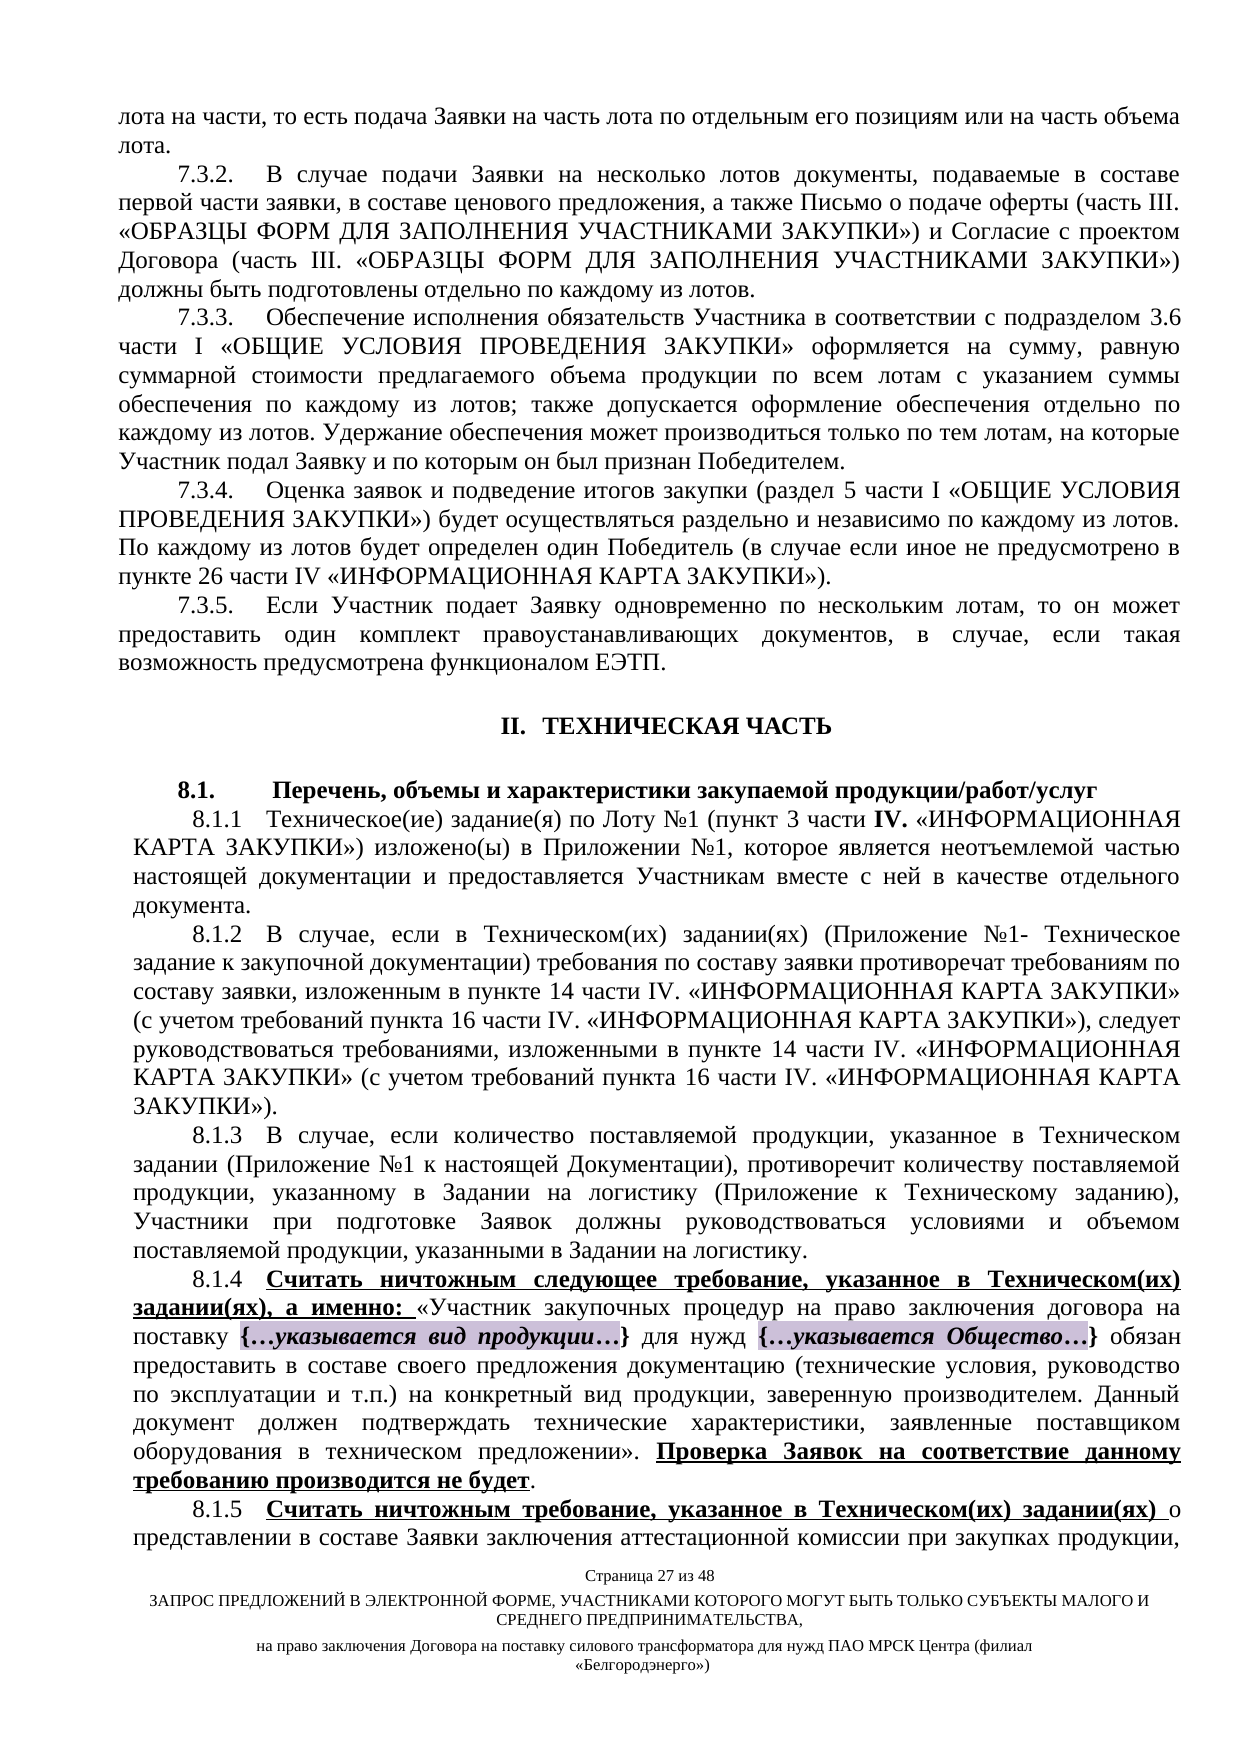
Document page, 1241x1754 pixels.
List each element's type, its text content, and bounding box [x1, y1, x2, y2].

subtitle Оценка заявок и подведение итогов закупки (раздел 5 части I «ОБЩИЕ УСЛОВИЯ ПРОВЕДЕНИЯ ЗАКУПКИ») будет осуществляться раздельно и независимо по каждому из лотов. По каждому из лотов будет определен один Победитель (в случае если иное не предусмотрено в пункте 26 части IV «ИНФОРМАЦИОННАЯ КАРТА ЗАКУПКИ»). [118, 475, 1181, 590]
subtitle Перечень, объемы и характеристики закупаемой продукции/работ/услуг [177, 775, 1181, 804]
subtitle Считать ничтожным следующее требование, указанное в Техническом(их) задании(ях), а именно: «Участник закупочных процедур на право заключения договора на поставку {…указывается вид продукции…} для нужд {…указывается Общество…} обязан предоставить в составе своего предложения документацию (технические условия, руководство по эксплуатации и т.п.) на конкретный вид продукции, заверенную производителем. Данный документ должен подтверждать технические характеристики, заявленные поставщиком оборудования в техническом предложении». Проверка Заявок на соответствие данному требованию производится не будет. [133, 1264, 1181, 1494]
subtitle В случае, если количество поставляемой продукции, указанное в Техническом задании (Приложение №1 к настоящей Документации), противоречит количеству поставляемой продукции, указанному в Задании на логистику (Приложение к Техническому заданию), Участники при подготовке Заявок должны руководствоваться условиями и объемом поставляемой продукции, указанными в Задании на логистику. [133, 1120, 1181, 1264]
subtitle Если Участник подает Заявку одновременно по нескольким лотам, то он может предоставить один комплект правоустанавливающих документов, в случае, если такая возможность предусмотрена функционалом ЕЭТП. [118, 590, 1181, 676]
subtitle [133, 1494, 1181, 1551]
subtitle В случае подачи Заявки на несколько лотов документы, подаваемые в составе первой части заявки, в составе ценового предложения, а также Письмо о подаче оферты (часть III. «ОБРАЗЦЫ ФОРМ ДЛЯ ЗАПОЛНЕНИЯ УЧАСТНИКАМИ ЗАКУПКИ») и Согласие с проектом Договора (часть III. «ОБРАЗЦЫ ФОРМ ДЛЯ ЗАПОЛНЕНИЯ УЧАСТНИКАМИ ЗАКУПКИ») должны быть подготовлены отдельно по каждому из лотов. [118, 159, 1181, 302]
subtitle ТЕХНИЧЕСКАЯ ЧАСТЬ [118, 711, 1181, 740]
subtitle Техническое(ие) задание(я) по Лоту №1 (пункт 3 части IV. «ИНФОРМАЦИОННАЯ КАРТА ЗАКУПКИ») изложено(ы) в Приложении №1, которое является неотъемлемой частью настоящей документации и предоставляется Участникам вместе с ней в качестве отдельного документа. [133, 804, 1181, 919]
subtitle Обеспечение исполнения обязательств Участника в соответствии с подразделом 3.6 части I «ОБЩИЕ УСЛОВИЯ ПРОВЕДЕНИЯ ЗАКУПКИ» оформляется на сумму, равную суммарной стоимости предлагаемого объема продукции по всем лотам с указанием суммы обеспечения по каждому из лотов; также допускается оформление обеспечения отдельно по каждому из лотов. Удержание обеспечения может производиться только по тем лотам, на которые Участник подал Заявку и по которым он был признан Победителем. [118, 302, 1181, 475]
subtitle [118, 101, 1181, 159]
subtitle В случае, если в Техническом(их) задании(ях) (Приложение №1- Техническое задание к закупочной документации) требования по составу заявки противоречат требованиям по составу заявки, изложенным в пункте 14 части IV. «ИНФОРМАЦИОННАЯ КАРТА ЗАКУПКИ» (с учетом требований пункта 16 части IV. «ИНФОРМАЦИОННАЯ КАРТА ЗАКУПКИ»), следует руководствоваться требованиями, изложенными в пункте 14 части IV. «ИНФОРМАЦИОННАЯ КАРТА ЗАКУПКИ» (с учетом требований пункта 16 части IV. «ИНФОРМАЦИОННАЯ КАРТА ЗАКУПКИ»). [133, 919, 1181, 1120]
